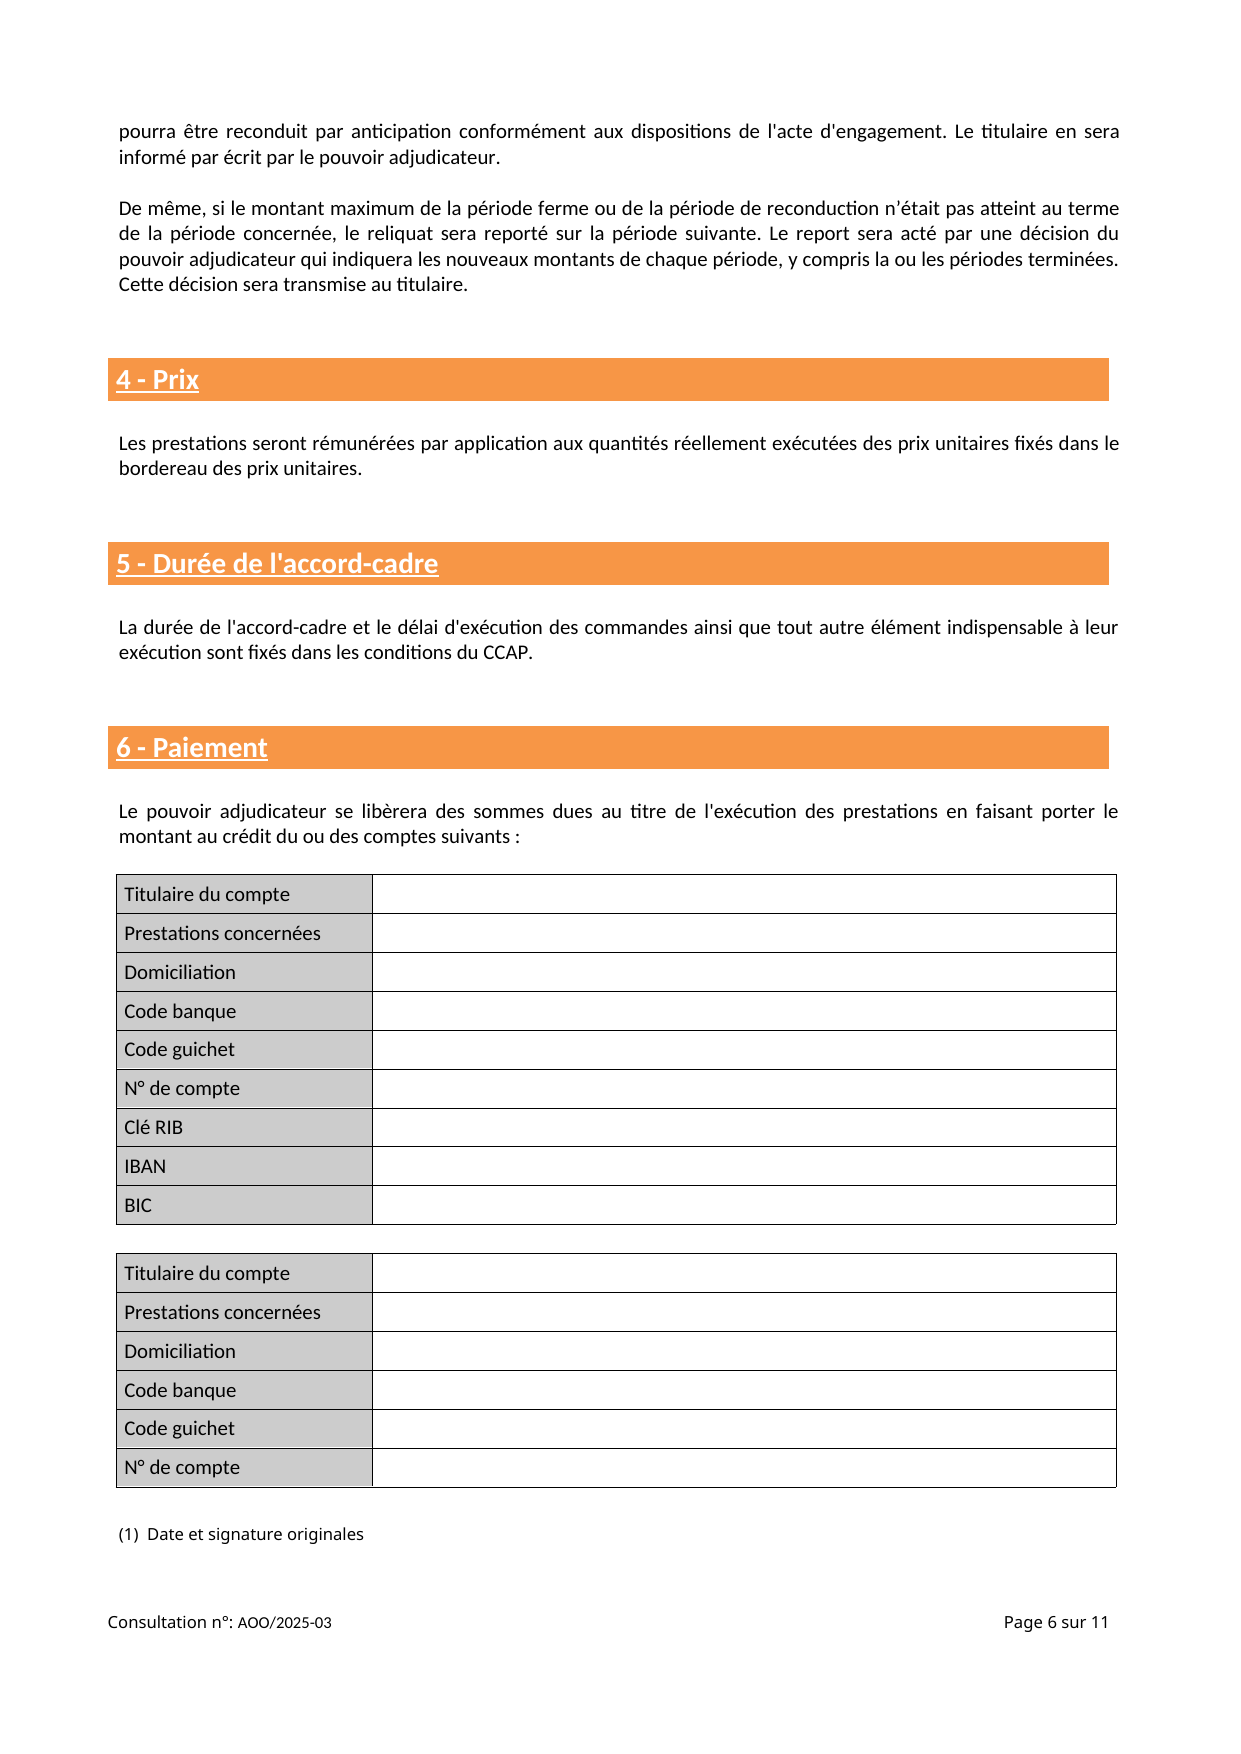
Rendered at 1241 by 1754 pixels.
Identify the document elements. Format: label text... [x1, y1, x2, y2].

table_cell Prestations concernées [117, 914, 372, 952]
table_cell Prestations concernées [117, 1293, 372, 1331]
table_header [373, 875, 1116, 913]
table_cell [373, 1371, 1116, 1409]
table_cell N° de compte [117, 1070, 372, 1107]
table_cell [373, 1332, 1116, 1370]
table_header [373, 1254, 1116, 1292]
table_cell [373, 1449, 1116, 1486]
table_cell [373, 1070, 1116, 1107]
table_cell Domiciliation [117, 953, 372, 991]
table_cell Code banque [117, 992, 372, 1030]
text De même, si le montant maximum de la période ferme ou de la période de reconduction n’était pas atteint au terme de la période concernée, le reliquat sera reporté sur la période suivante. Le report sera acté par une décision du pouvoir adjudicateur qui indiquera les nouveaux montants de chaque période, y compris la ou les périodes terminées. Cette décision sera transmise au titulaire. [119, 195, 1121, 297]
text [119, 119, 1121, 169]
table_header Titulaire du compte [117, 875, 372, 913]
table_cell [373, 1186, 1116, 1224]
table_cell Code banque [117, 1371, 372, 1409]
table_cell [373, 1031, 1116, 1068]
text Le pouvoir adjudicateur se libèrera des sommes dues au titre de l'exécution des prestations en faisant porter le montant au crédit du ou des comptes suivants : [119, 798, 1121, 849]
table_cell [373, 992, 1116, 1030]
table_header 6 - Paiement [108, 726, 1109, 769]
table_cell IBAN [117, 1147, 372, 1185]
text La durée de l'accord-cadre et le délai d'exécution des commandes ainsi que tout autre élément indispensable à leur exécution sont fixés dans les conditions du CCAP. [119, 614, 1121, 665]
table_cell [373, 1410, 1116, 1447]
table_cell Code guichet [117, 1031, 372, 1068]
table_cell [373, 1293, 1116, 1331]
table_cell BIC [117, 1186, 372, 1224]
table_cell Domiciliation [117, 1332, 372, 1370]
text Les prestations seront rémunérées par application aux quantités réellement exécutées des prix unitaires fixés dans le bordereau des prix unitaires. [119, 430, 1121, 481]
table_header 5 - Durée de l'accord-cadre [108, 542, 1109, 585]
table_cell [373, 953, 1116, 991]
table_cell [373, 914, 1116, 952]
table_header Titulaire du compte [117, 1254, 372, 1292]
table_cell [373, 1147, 1116, 1185]
table_cell N° de compte [117, 1449, 372, 1486]
table_cell Clé RIB [117, 1109, 372, 1146]
table_cell Code guichet [117, 1410, 372, 1447]
table_header 4 - Prix [108, 358, 1109, 401]
table_cell [373, 1109, 1116, 1146]
